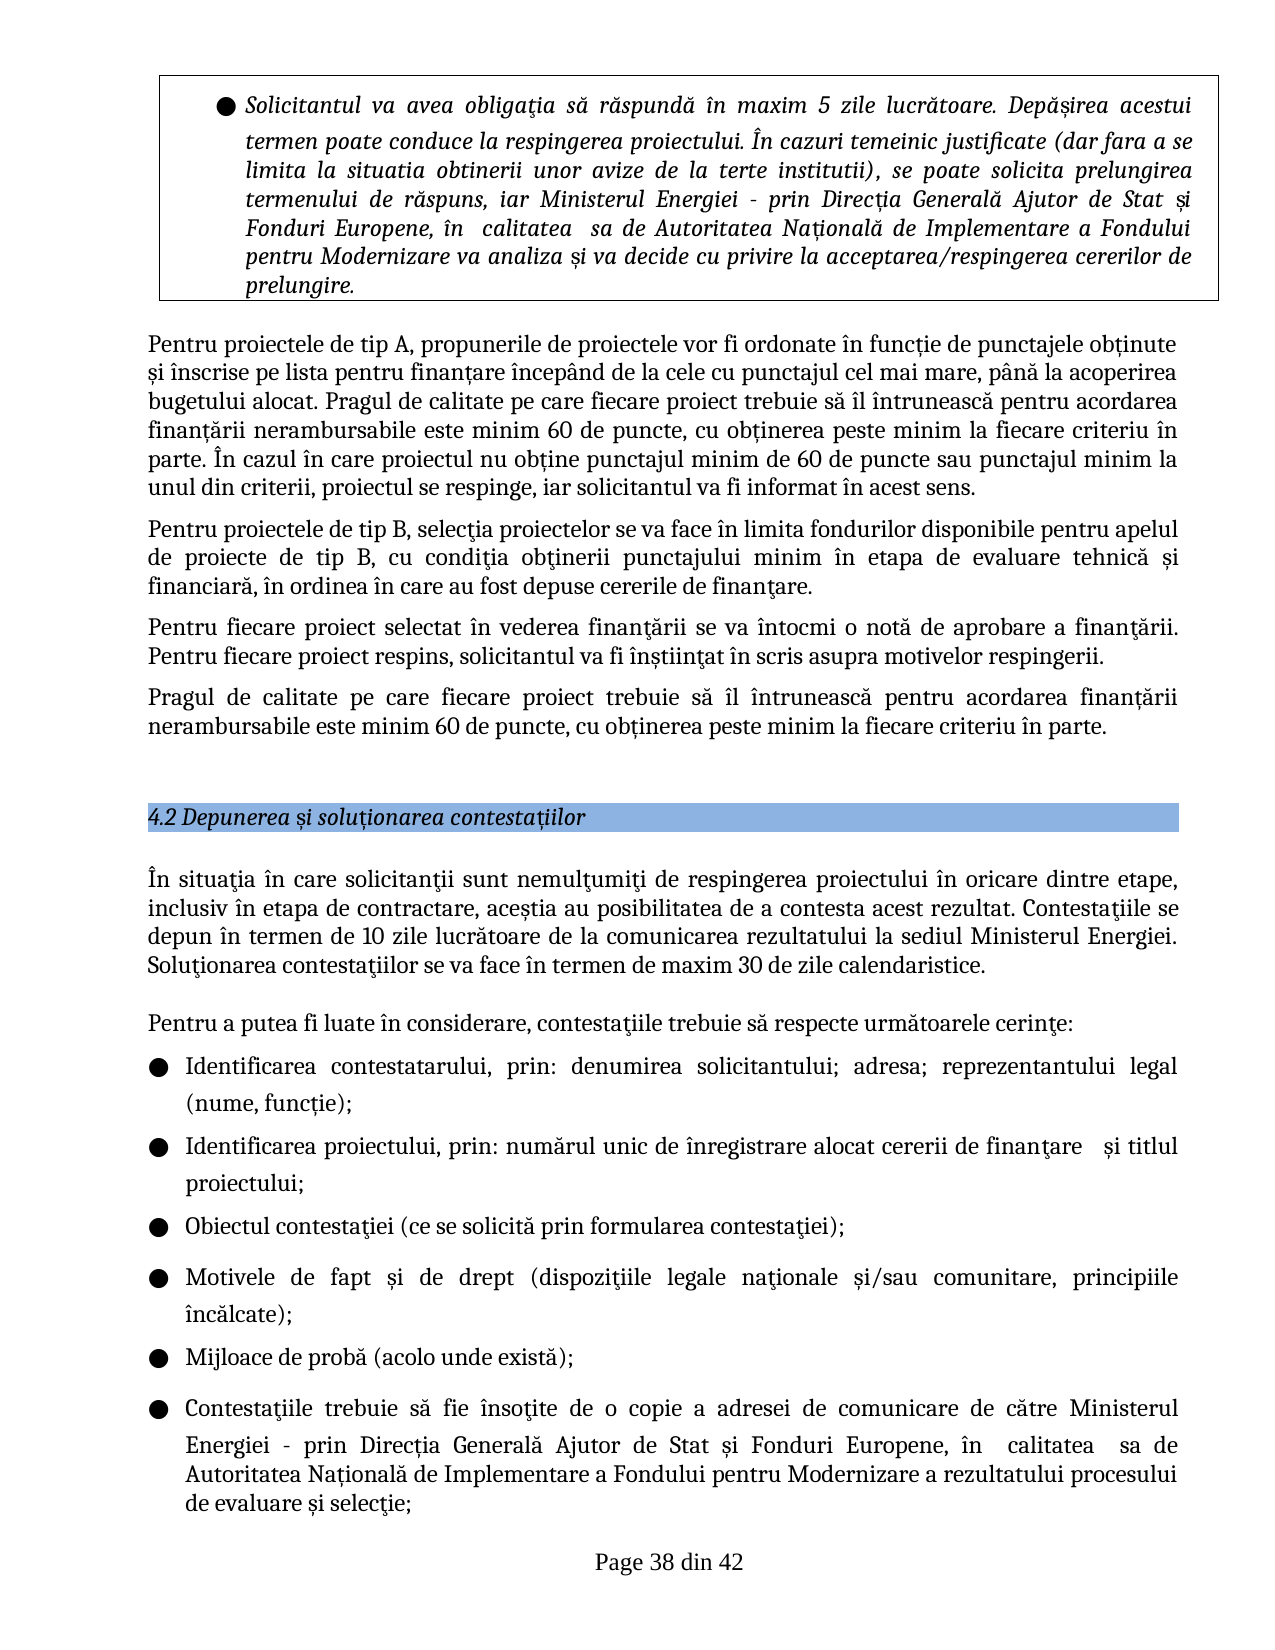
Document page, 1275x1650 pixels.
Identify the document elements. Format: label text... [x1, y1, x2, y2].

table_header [160, 76, 1218, 300]
list Motivele de fapt şi de drept (dispoziţiile legale naţionale şi/sau comunitare, principiile încălcate); [148, 1248, 1179, 1328]
list Identificarea contestatarului, prin: denumirea solicitantului; adresa; reprezentantului legal (nume, funcție); [148, 1037, 1179, 1117]
text Pentru proiectele de tip A, propunerile de proiectele vor fi ordonate în funcție de punctajele obținute și înscrise pe lista pentru finanțare începând de la cele cu punctajul cel mai mare, până la acoperirea bugetului alocat. Pragul de calitate pe care fiecare proiect trebuie să îl întrunească pentru acordarea finanțării nerambursabile este minim 60 de puncte, cu obținerea peste minim la fiecare criteriu în parte. În cazul în care proiectul nu obține punctajul minim de 60 de puncte sau punctajul minim la unul din criterii, proiectul se respinge, iar solicitantul va fi informat în acest sens. [148, 329, 1179, 502]
list Mijloace de probă (acolo unde există); [148, 1328, 1179, 1380]
text Pentru fiecare proiect selectat în vederea finanţării se va întocmi o notă de aprobare a finanţării. Pentru fiecare proiect respins, solicitantul va fi înştiinţat în scris asupra motivelor respingerii. [148, 613, 1179, 671]
text Pentru a putea fi luate în considerare, contestaţiile trebuie să respecte următoarele cerinţe: [148, 1008, 1179, 1037]
text În situaţia în care solicitanţii sunt nemulţumiţi de respingerea proiectului în oricare dintre etape, inclusiv în etapa de contractare, aceştia au posibilitatea de a contesta acest rezultat. Contestaţiile se depun în termen de 10 zile lucrătoare de la comunicarea rezultatului la sediul Ministerul Energiei. Soluţionarea contestaţiilor se va face în termen de maxim 30 de zile calendaristice. [148, 865, 1179, 980]
text Pragul de calitate pe care fiecare proiect trebuie să îl întrunească pentru acordarea finanțării nerambursabile este minim 60 de puncte, cu obținerea peste minim la fiecare criteriu în parte. [148, 683, 1179, 741]
text Pentru proiectele de tip B, selecţia proiectelor se va face în limita fondurilor disponibile pentru apelul de proiecte de tip B, cu condiţia obţinerii punctajului minim în etapa de evaluare tehnică şi financiară, în ordinea în care au fost depuse cererile de finanţare. [148, 514, 1179, 601]
list Obiectul contestaţiei (ce se solicită prin formularea contestaţiei); [148, 1197, 1179, 1248]
list Identificarea proiectului, prin: numărul unic de înregistrare alocat cererii de finanţare şi titlul proiectului; [148, 1117, 1179, 1197]
list Contestaţiile trebuie să fie însoţite de o copie a adresei de comunicare de către Ministerul Energiei - prin Direcția Generală Ajutor de Stat și Fonduri Europene, în calitatea sa de Autoritatea Națională de Implementare a Fondului pentru Modernizare a rezultatului procesului de evaluare şi selecţie; [148, 1380, 1179, 1517]
text 4.2 Depunerea și soluționarea contestațiilor [148, 803, 1179, 832]
